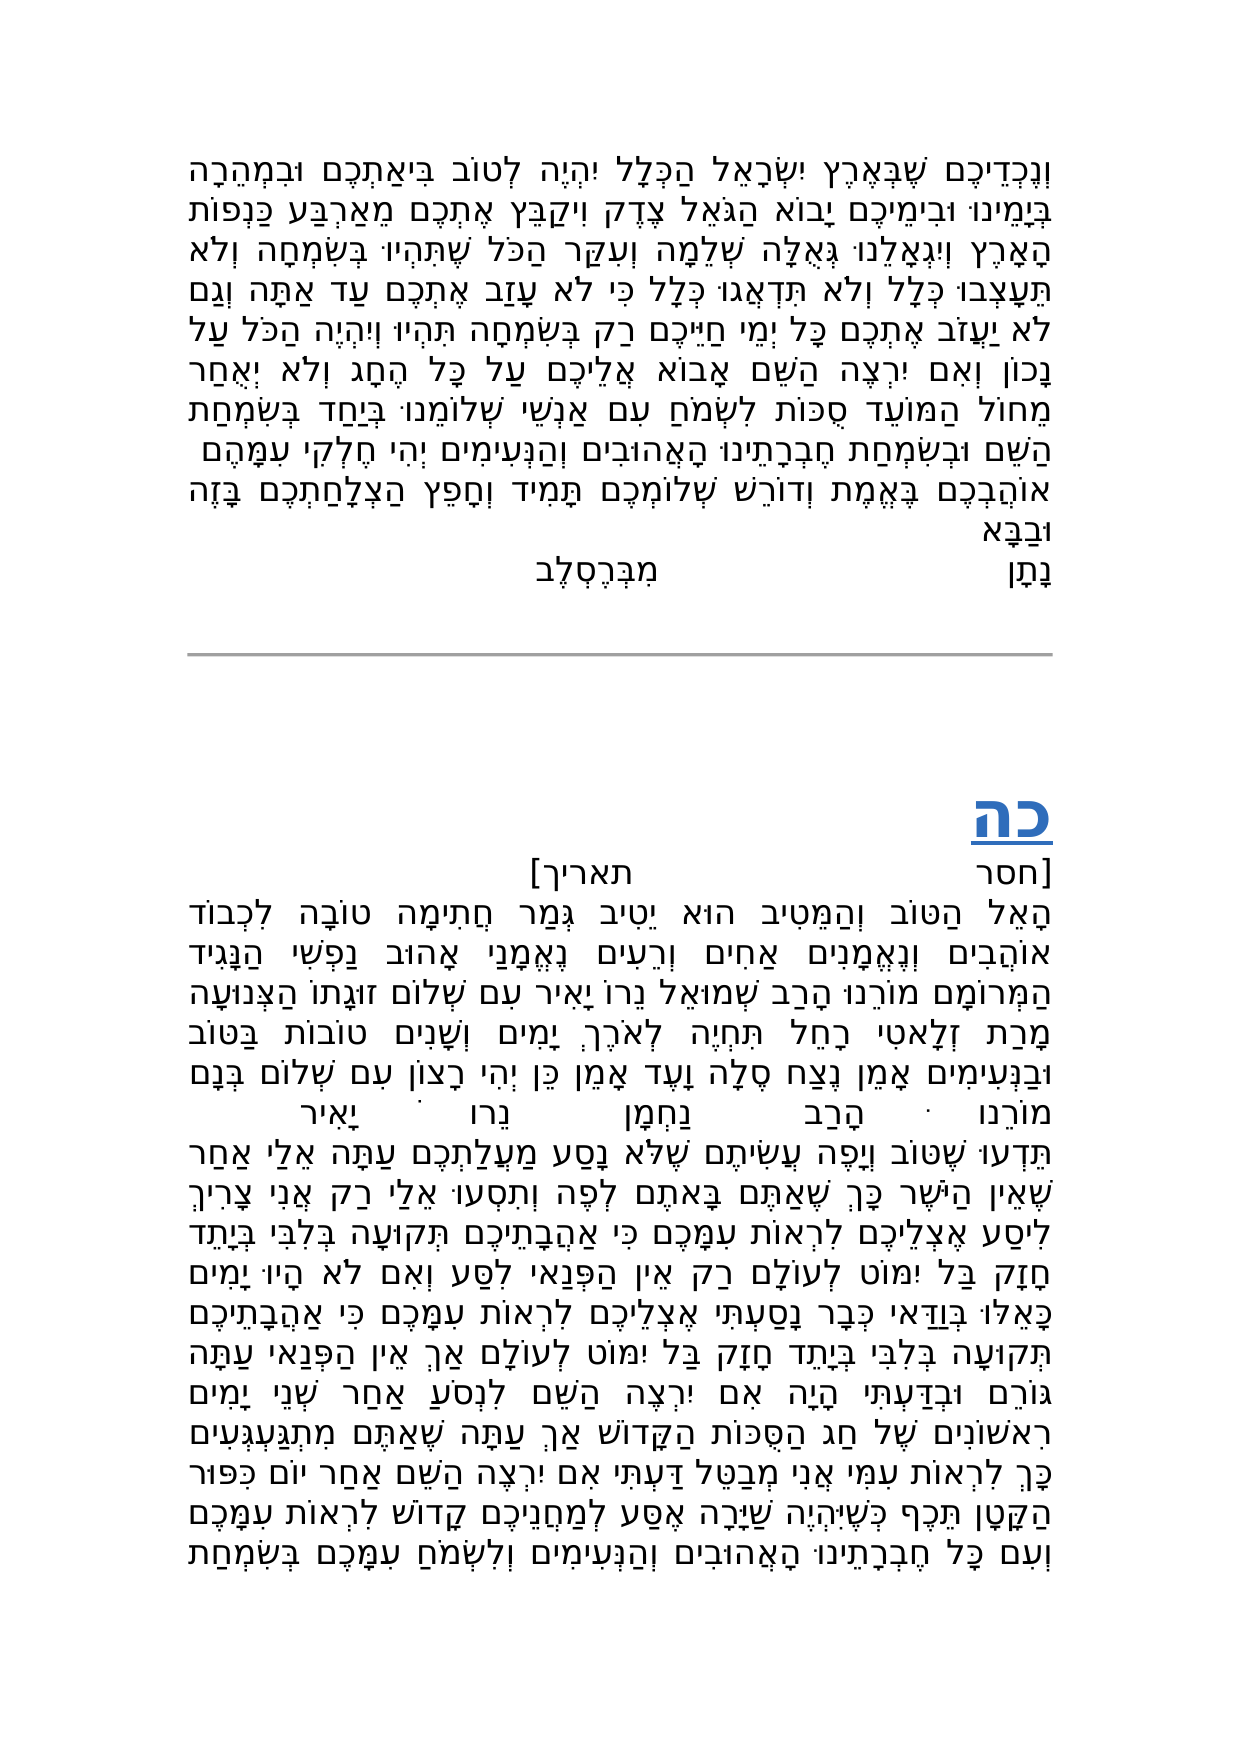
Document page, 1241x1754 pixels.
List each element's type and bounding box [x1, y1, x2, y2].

text [187, 776, 1053, 1573]
text [187, 150, 1053, 619]
